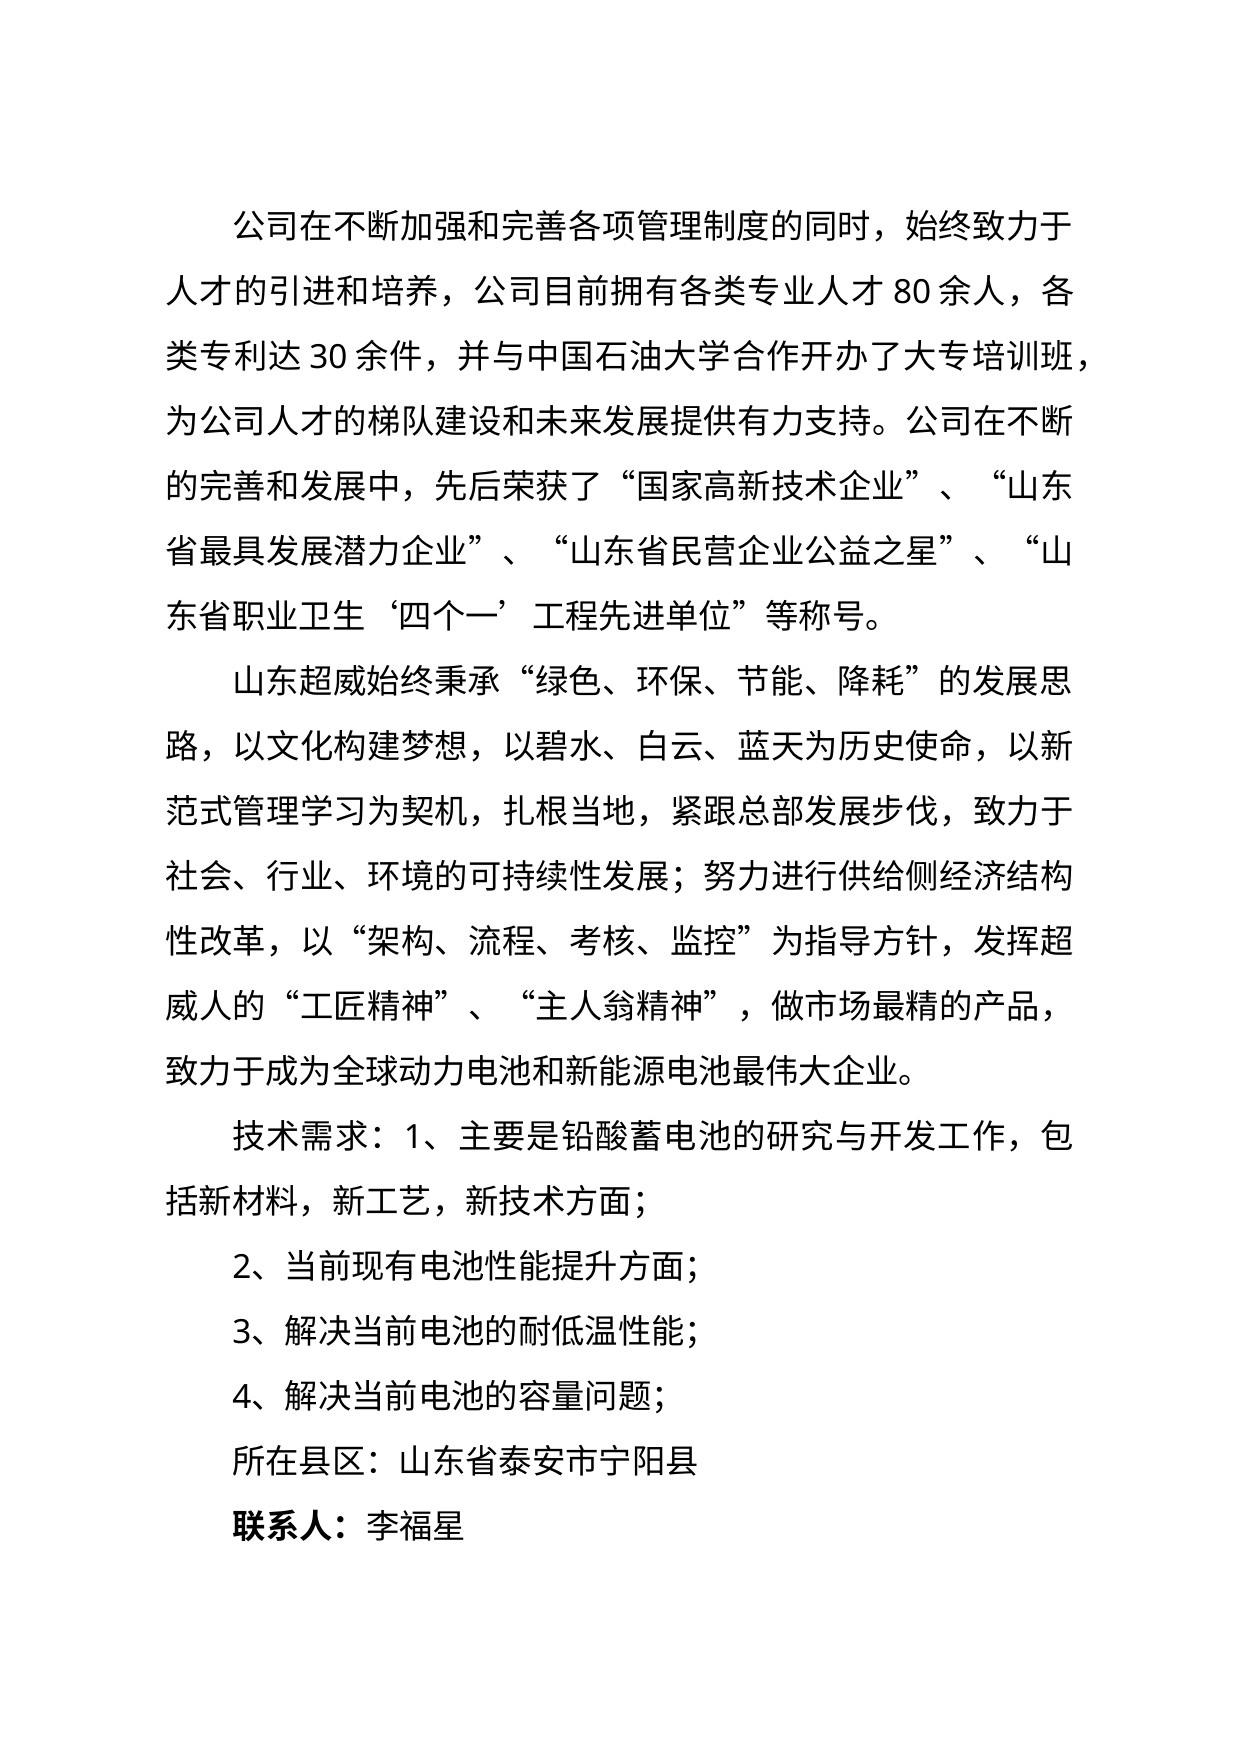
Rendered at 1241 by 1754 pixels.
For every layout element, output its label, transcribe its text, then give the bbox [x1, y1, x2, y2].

text 2、当前现有电池性能提升方面； [165, 1232, 1075, 1297]
text 公司在不断加强和完善各项管理制度的同时，始终致力于人才的引进和培养，公司目前拥有各类专业人才80余人，各类专利达30余件，并与中国石油大学合作开办了大专培训班，为公司人才的梯队建设和未来发展提供有力支持。公司在不断的完善和发展中，先后荣获了“国家高新技术企业”、“山东省最具发展潜力企业”、“山东省民营企业公益之星”、“山东省职业卫生‘四个一’工程先进单位”等称号。 [165, 192, 1075, 647]
text 技术需求：1、主要是铅酸蓄电池的研究与开发工作，包括新材料，新工艺，新技术方面； [165, 1102, 1075, 1232]
text 联系人：李福星 [165, 1492, 1075, 1557]
text 3、解决当前电池的耐低温性能； [165, 1297, 1075, 1362]
text 所在县区：山东省泰安市宁阳县 [165, 1427, 1075, 1492]
text 4、解决当前电池的容量问题； [165, 1362, 1075, 1427]
text 山东超威始终秉承“绿色、环保、节能、降耗”的发展思路，以文化构建梦想，以碧水、白云、蓝天为历史使命，以新范式管理学习为契机，扎根当地，紧跟总部发展步伐，致力于社会、行业、环境的可持续性发展；努力进行供给侧经济结构性改革，以“架构、流程、考核、监控”为指导方针，发挥超威人的“工匠精神”、“主人翁精神”，做市场最精的产品，致力于成为全球动力电池和新能源电池最伟大企业。 [165, 647, 1075, 1102]
